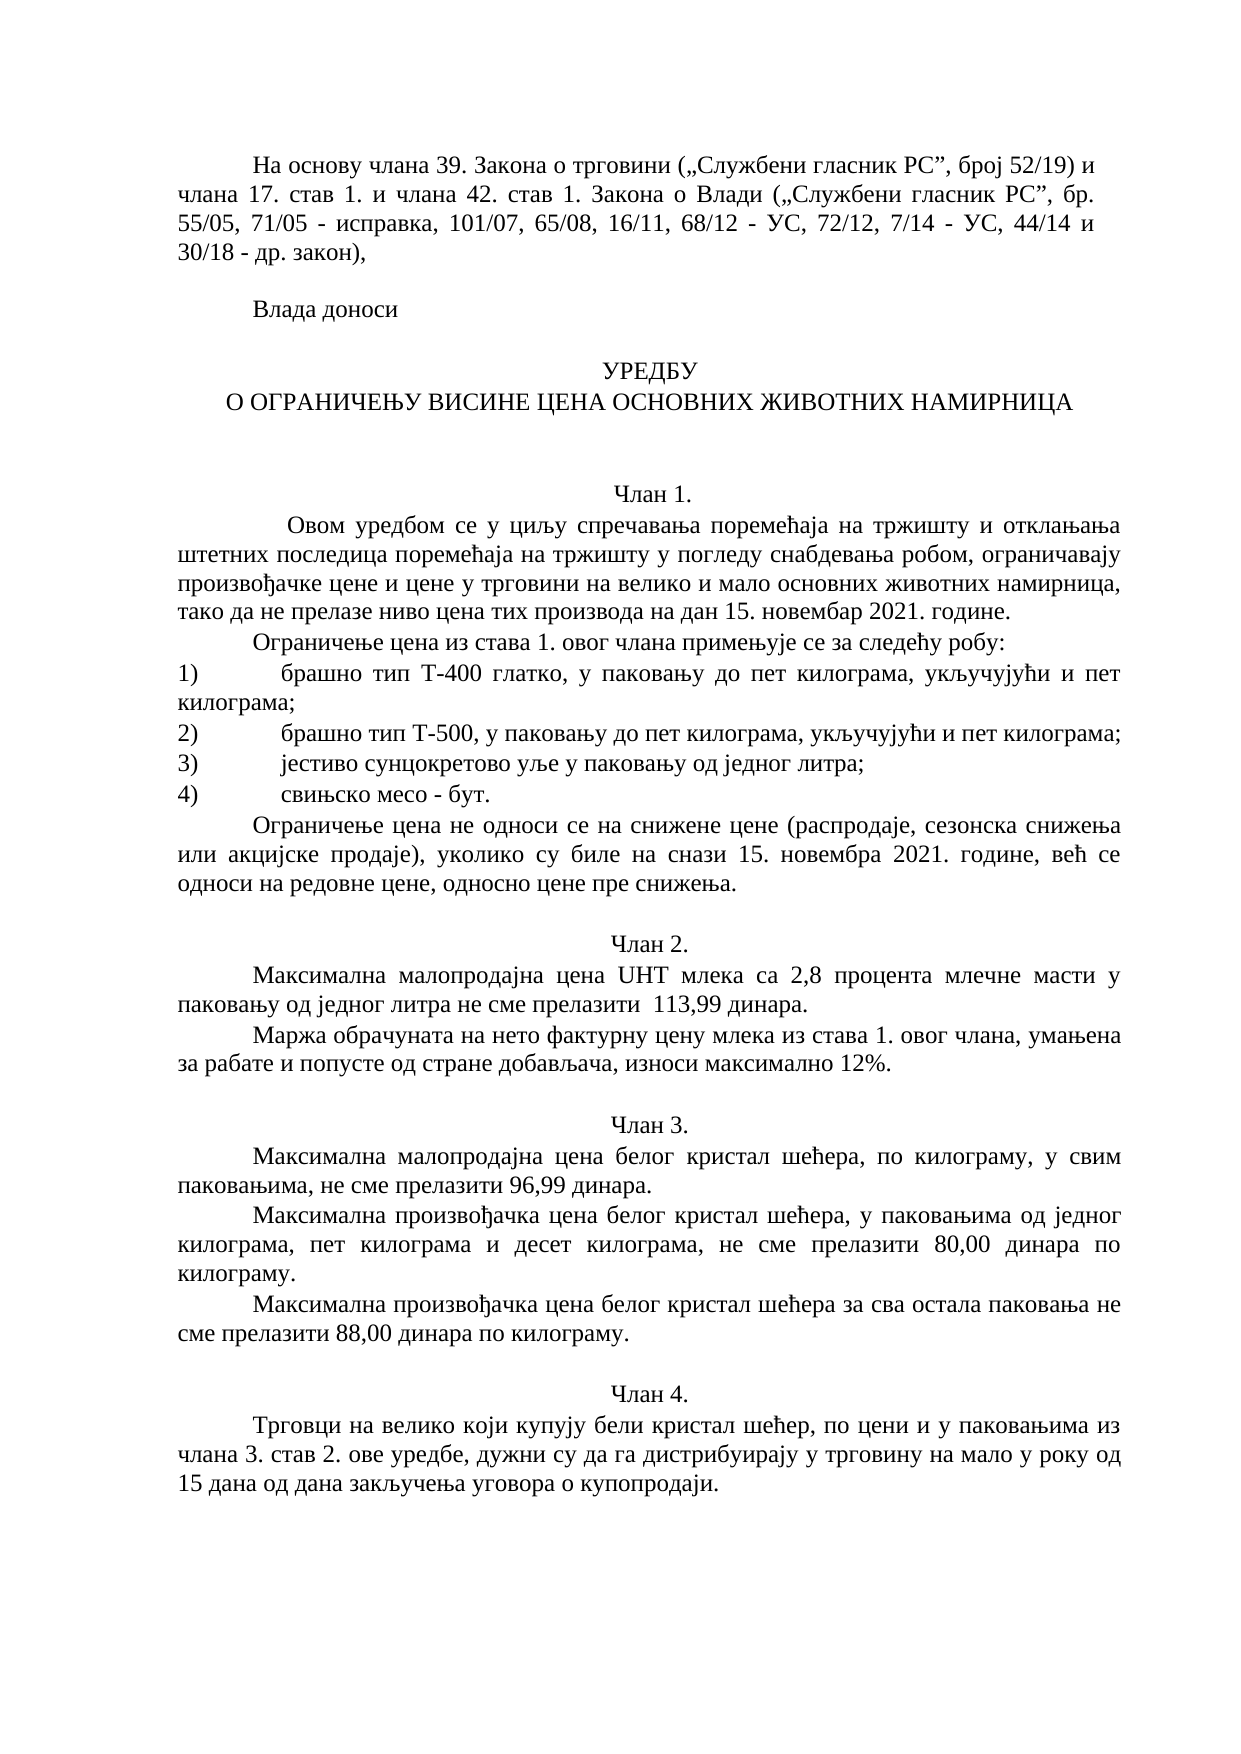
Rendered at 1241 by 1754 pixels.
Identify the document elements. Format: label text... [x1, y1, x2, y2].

list свињско месо - бут. [177, 779, 1122, 808]
list јестиво сунцокретово уље у паковању од једног литра; [177, 748, 1122, 777]
list брашно тип Т-400 глатко, у паковању до пет килограма, укључујући и пет килограма; [177, 658, 1122, 716]
text УРЕДБУ [177, 356, 1122, 385]
text Ограничење цена не односи се на снижене цене (распродаје, сезонска снижења или акцијске продаје), уколико су биле на снази 15. новембра 2021. године, већ се односи на редовне цене, односно цене пре снижења. [177, 810, 1122, 896]
text Максимална произвођачка цена белог кристал шећера за сва остала паковања не сме прелазити 88,00 динара по килограму. [177, 1289, 1122, 1346]
text Максимална произвођачка цена белог кристал шећера, у паковањима од једног килограма, пет килограма и десет килограма, не сме прелазити 80,00 динара по килограму. [177, 1201, 1122, 1287]
text Члан 1. [177, 479, 1122, 508]
text На основу члана 39. Закона о трговини („Службени гласник РС”, број 52/19) и члана 17. став 1. и члана 42. став 1. Закона о Влади („Службени гласник РС”, бр. 55/05, 71/05 - исправка, 101/07, 65/08, 16/11, 68/12 - УС, 72/12, 7/14 - УС, 44/14 и 30/18 - др. закон), [177, 151, 1096, 266]
text Ограничење цена из става 1. овог члана примењује се за следећу робу: [177, 627, 1122, 656]
text Трговци на велико који купују бели кристал шећер, по цени и у паковањима из члана 3. став 2. ове уредбе, дужни су да га дистрибуирају у трговину на мало у року од 15 дана од дана закључења уговора о купопродаји. [177, 1410, 1122, 1496]
text Влада доноси [177, 294, 1096, 323]
text О ОГРАНИЧЕЊУ ВИСИНЕ ЦЕНА ОСНОВНИХ ЖИВОТНИХ НАМИРНИЦА [177, 387, 1122, 416]
list брашно тип Т-500, у паковању до пет килограма, укључујући и пет килограма; [177, 718, 1122, 746]
text Максимална малопродајна цена UHT млека са 2,8 процента млечне масти у паковању од једног литра не сме прелазити 113,99 динара. [177, 960, 1122, 1018]
text Члан 2. [177, 929, 1122, 958]
text Члан 3. [177, 1110, 1122, 1139]
text Максимална малопродајна цена белог кристал шећера, по килограму, у свим паковањима, не сме прелазити 96,99 динара. [177, 1141, 1122, 1198]
text Члан 4. [177, 1379, 1122, 1408]
text Овом уредбом се у циљу спречавања поремећаја на тржишту и отклањања штетних последица поремећаја на тржишту у погледу снабдевања робом, ограничавају произвођачке цене и цене у трговини на велико и мало основних животних намирница, тако да не прелазе ниво цена тих производа на дан 15. новембар 2021. године. [177, 510, 1122, 625]
text Маржа обрачуната на нето фактурну цену млека из става 1. овог члана, умањена за рабате и попусте од стране добављача, износи максимално 12%. [177, 1020, 1122, 1077]
